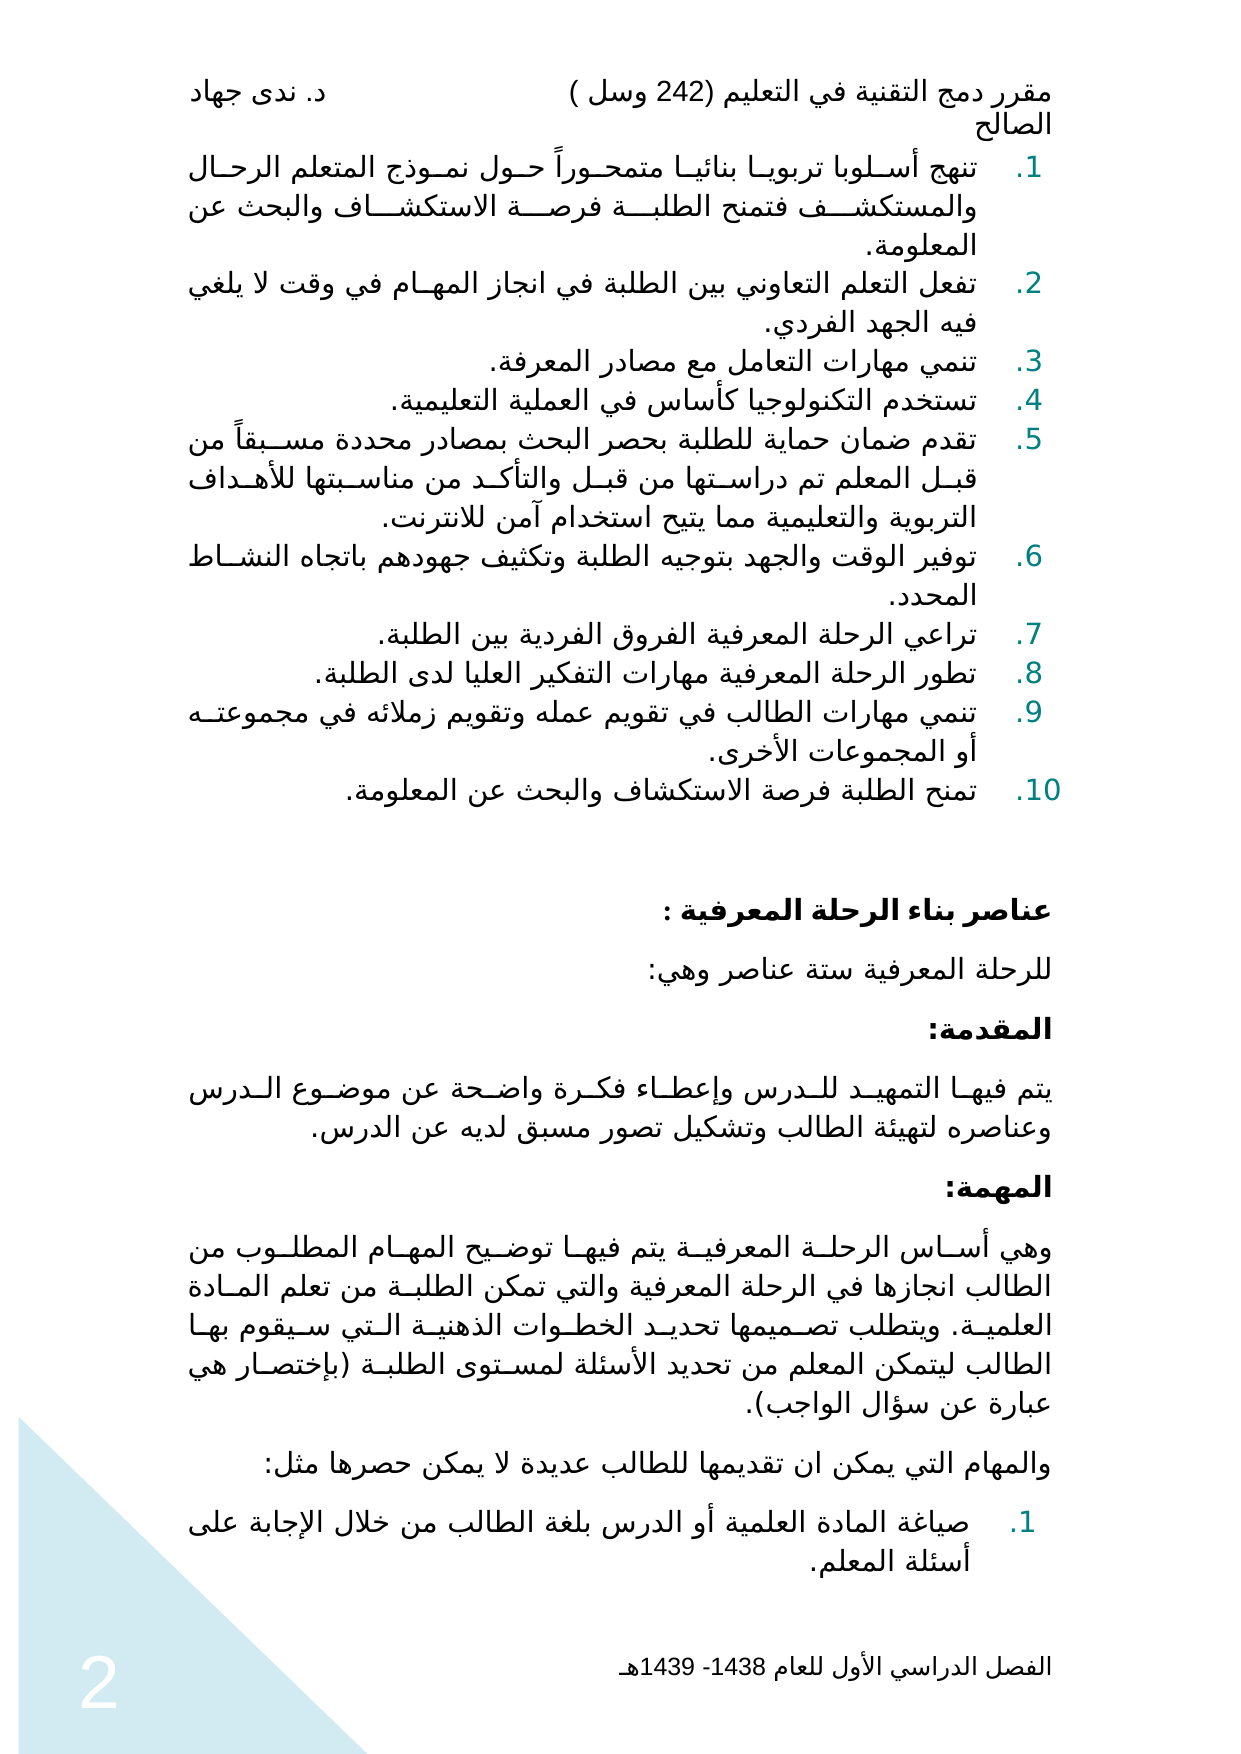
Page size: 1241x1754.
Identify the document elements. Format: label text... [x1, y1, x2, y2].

list تستخدم التكنولوجيا كأساس في العملية التعليمية. [187, 384, 1015, 418]
list تنمي مهارات التعامل مع مصادر المعرفة. [187, 345, 1015, 379]
text وهي أساس الرحلة المعرفية يتم فيها توضيح المهام المطلوب من الطالب انجازها في الرحلة المعرفية والتي تمكن الطلبة من تعلم المادة العلمية. ويتطلب تصميمها تحديد الخطوات الذهنية التي سيقوم بها الطالب ليتمكن المعلم من تحديد الأسئلة لمستوى الطلبة (بإختصار هي عبارة عن سؤال الواجب). [187, 1230, 1053, 1420]
list صياغة المادة العلمية أو الدرس بلغة الطالب من خلال الإجابة على أسئلة المعلم. [187, 1506, 1009, 1579]
text المقدمة: [187, 1012, 1053, 1046]
text والمهام التي يمكن ان تقديمها للطالب عديدة لا يمكن حصرها مثل: [187, 1446, 1053, 1480]
list تقدم ضمان حماية للطلبة بحصر البحث بمصادر محددة مسبقاً من قبل المعلم تم دراستها من قبل والتأكد من مناسبتها للأهداف التربوية والتعليمية مما يتيح استخدام آمن للانترنت. [187, 423, 1015, 534]
list تراعي الرحلة المعرفية الفروق الفردية بين الطلبة. [187, 617, 1015, 651]
list توفير الوقت والجهد بتوجيه الطلبة وتكثيف جهودهم باتجاه النشاط المحدد. [187, 539, 1015, 612]
list تنهج أسلوبا تربويا بنائيا متمحوراً حول نموذج المتعلم الرحال والمستكشف فتمنح الطلبة فرصة الاستكشاف والبحث عن المعلومة. [187, 150, 1015, 262]
list تمنح الطلبة فرصة الاستكشاف والبحث عن المعلومة. [187, 773, 1015, 807]
list تفعل التعلم التعاوني بين الطلبة في انجاز المهام في وقت لا يلغي فيه الجهد الفردي. [187, 267, 1015, 340]
text للرحلة المعرفية ستة عناصر وهي: [187, 952, 1053, 986]
list تنمي مهارات الطالب في تقويم عمله وتقويم زملائه في مجموعته أو المجموعات الأخرى. [187, 695, 1015, 768]
text المهمة: [187, 1171, 1053, 1204]
text عناصر بناء الرحلة المعرفية : [187, 893, 1053, 926]
text يتم فيها التمهيد للدرس وإعطاء فكرة واضحة عن موضوع الدرس وعناصره لتهيئة الطالب وتشكيل تصور مسبق لديه عن الدرس. [187, 1072, 1053, 1145]
list تطور الرحلة المعرفية مهارات التفكير العليا لدى الطلبة. [187, 656, 1015, 690]
